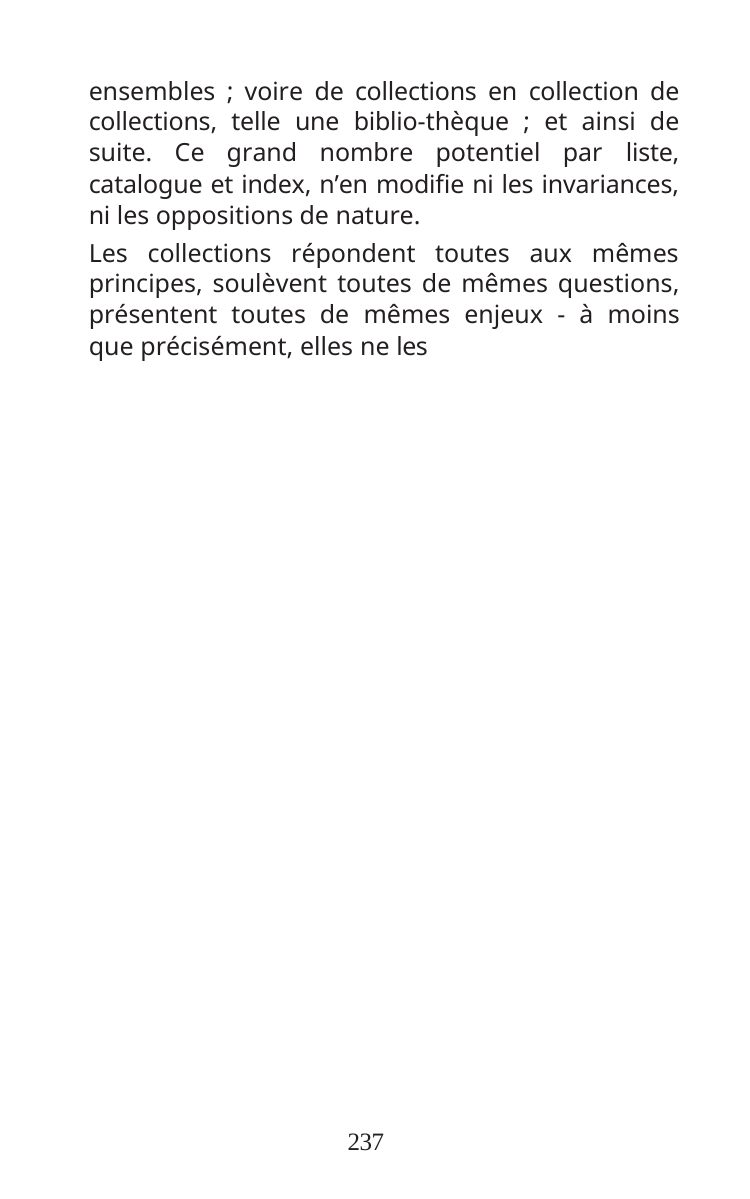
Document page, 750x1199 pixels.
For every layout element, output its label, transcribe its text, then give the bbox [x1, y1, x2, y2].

text Les collections répondent toutes aux mêmes principes, soulèvent toutes de mêmes questions, présentent toutes de mêmes enjeux - à moins que précisément, elles ne les [88, 237, 679, 362]
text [88, 75, 679, 232]
